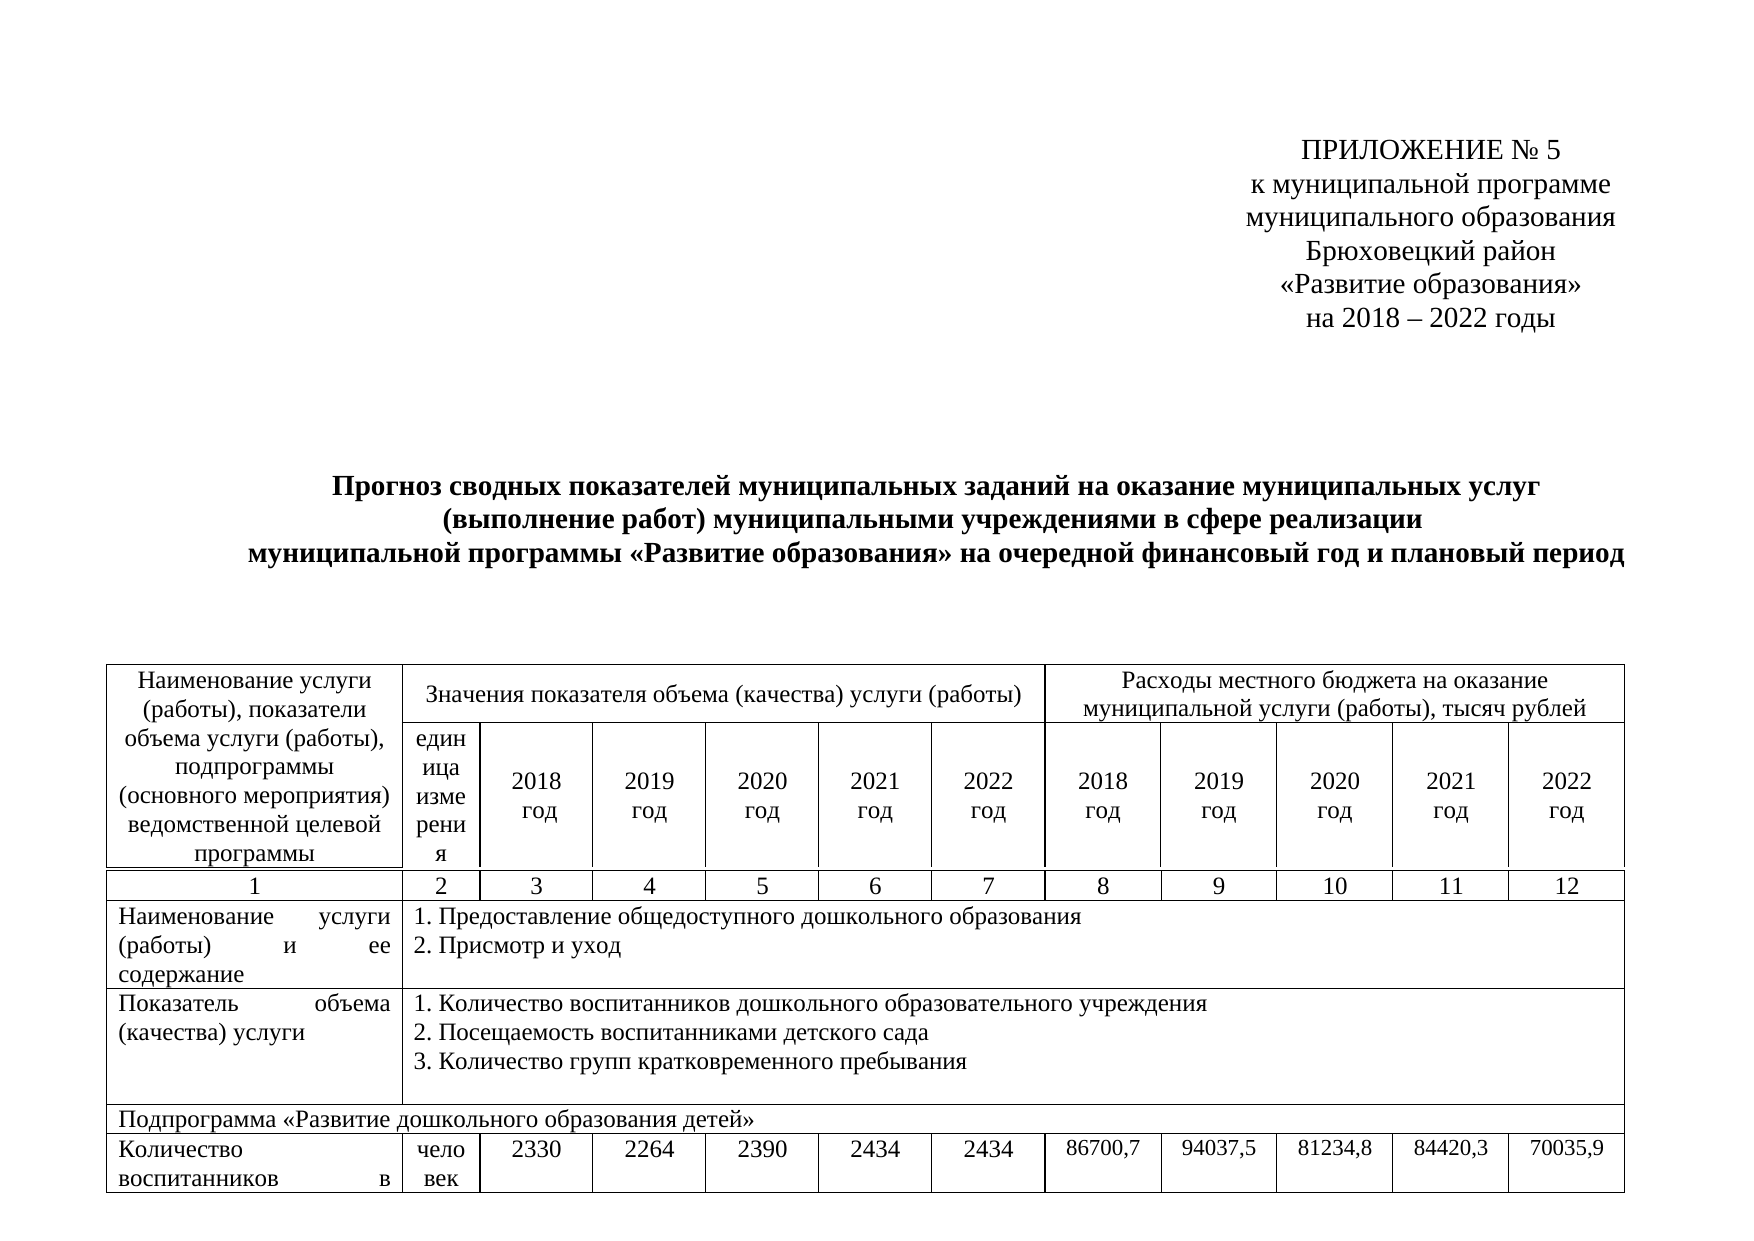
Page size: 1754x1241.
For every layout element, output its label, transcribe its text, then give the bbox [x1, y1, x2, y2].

text на 2018 – 2022 годы [1226, 300, 1636, 334]
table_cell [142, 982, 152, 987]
text Брюховецкий район [1226, 233, 1636, 267]
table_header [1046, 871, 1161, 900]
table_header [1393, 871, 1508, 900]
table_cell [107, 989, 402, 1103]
text «Развитие образования» [1226, 267, 1636, 300]
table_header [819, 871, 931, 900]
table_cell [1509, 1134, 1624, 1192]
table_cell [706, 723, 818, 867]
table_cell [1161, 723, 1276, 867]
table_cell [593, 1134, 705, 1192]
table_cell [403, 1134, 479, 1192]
text к муниципальной программе [1226, 166, 1636, 199]
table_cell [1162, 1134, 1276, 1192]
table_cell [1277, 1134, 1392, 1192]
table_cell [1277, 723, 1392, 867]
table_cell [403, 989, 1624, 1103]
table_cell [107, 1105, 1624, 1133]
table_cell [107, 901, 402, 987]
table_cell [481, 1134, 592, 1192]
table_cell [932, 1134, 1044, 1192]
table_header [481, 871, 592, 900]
text Прогноз сводных показателей муниципальных заданий на оказание муниципальных услуг [237, 468, 1636, 501]
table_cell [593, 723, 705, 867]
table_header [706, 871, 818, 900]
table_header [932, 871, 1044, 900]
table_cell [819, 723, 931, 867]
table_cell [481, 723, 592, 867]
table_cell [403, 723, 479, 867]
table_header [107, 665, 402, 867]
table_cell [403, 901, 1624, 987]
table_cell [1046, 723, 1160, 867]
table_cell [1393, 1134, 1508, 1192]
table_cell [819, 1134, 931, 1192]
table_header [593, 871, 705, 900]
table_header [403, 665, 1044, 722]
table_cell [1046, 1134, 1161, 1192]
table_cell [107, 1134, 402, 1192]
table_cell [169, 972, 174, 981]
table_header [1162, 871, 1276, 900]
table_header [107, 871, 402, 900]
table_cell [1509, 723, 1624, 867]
text муниципального образования [1226, 199, 1636, 233]
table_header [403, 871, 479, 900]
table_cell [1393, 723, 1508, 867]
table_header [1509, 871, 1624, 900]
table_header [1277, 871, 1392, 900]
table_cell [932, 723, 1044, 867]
text ПРИЛОЖЕНИЕ № 5 [1226, 132, 1636, 166]
text (выполнение работ) муниципальными учреждениями в сфере реализации муниципальной программы «Развитие образования» на очередной финансовый год и плановый период [237, 501, 1636, 568]
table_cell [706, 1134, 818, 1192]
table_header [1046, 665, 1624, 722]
